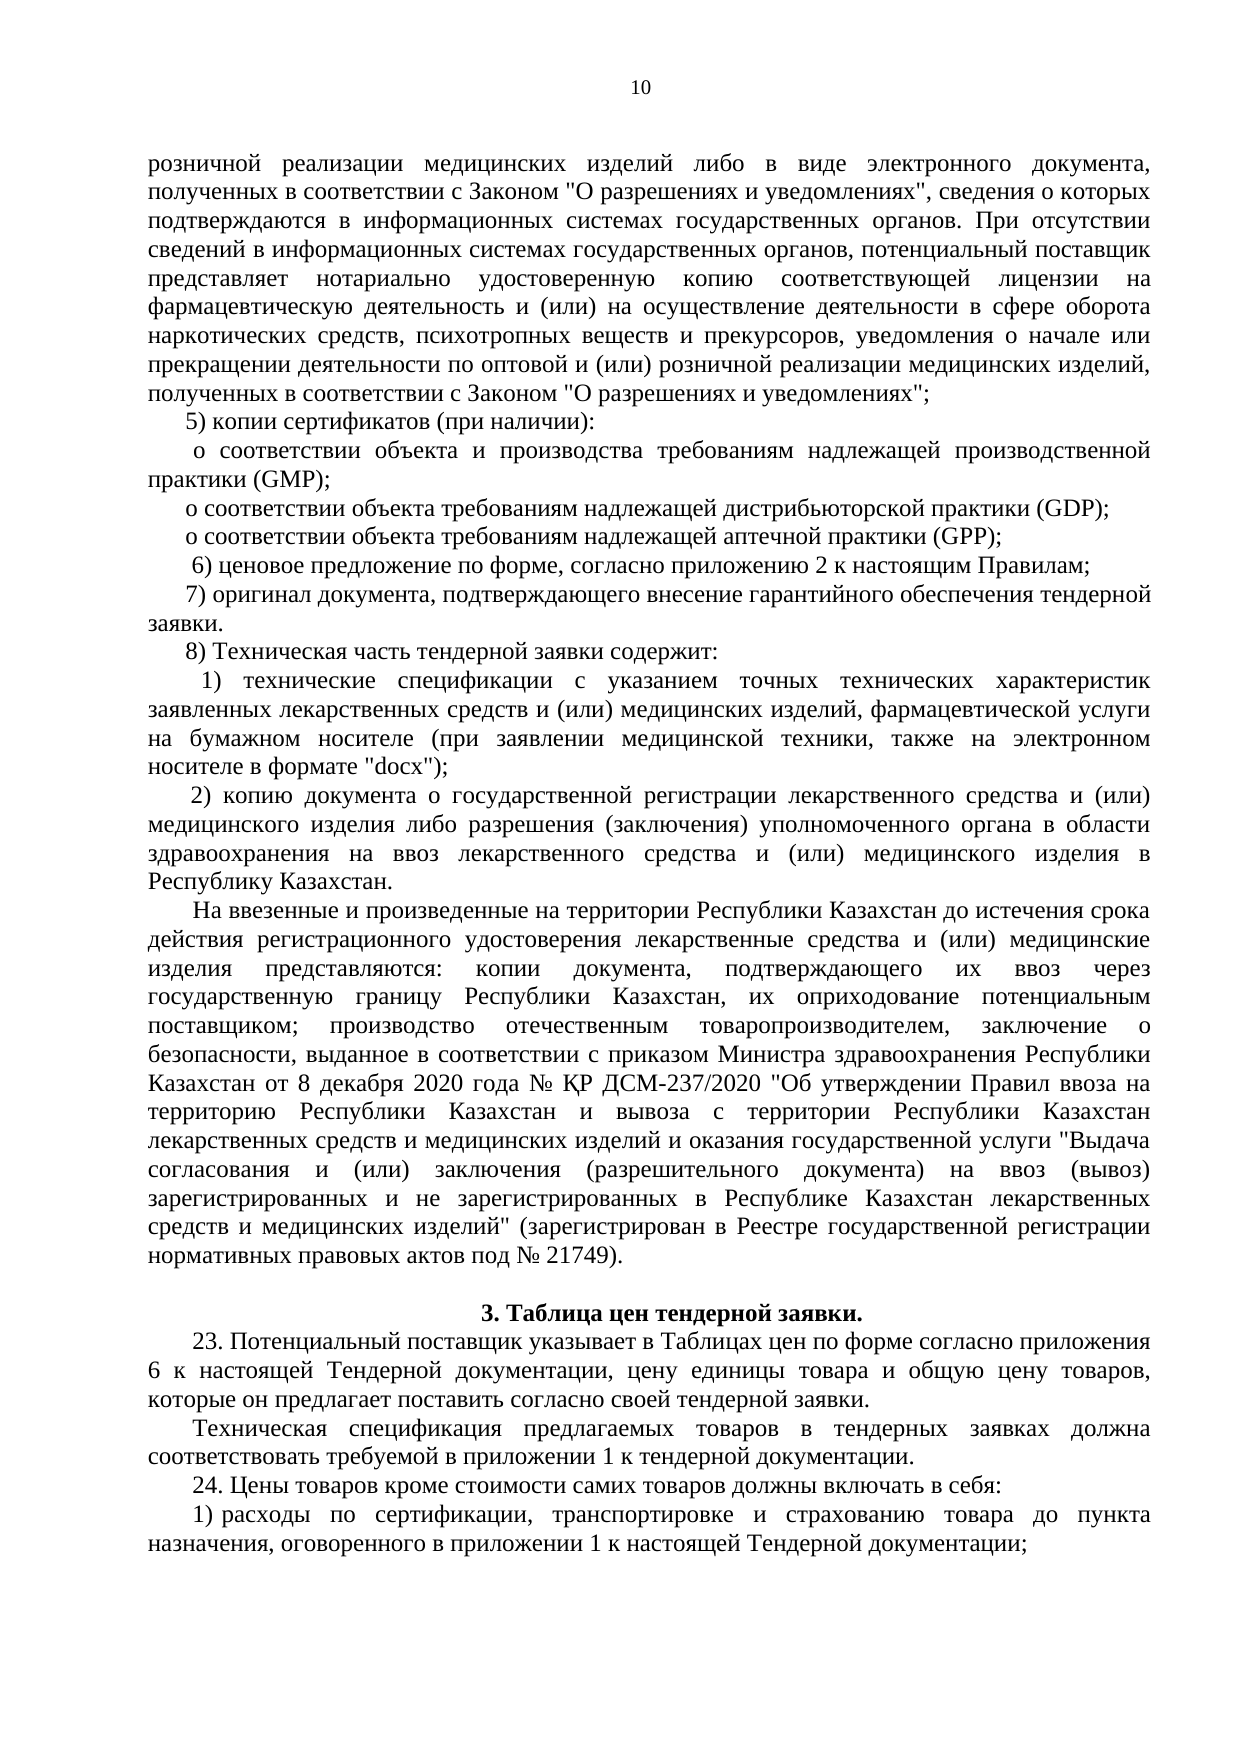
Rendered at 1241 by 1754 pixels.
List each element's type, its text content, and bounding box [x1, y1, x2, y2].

text На ввезенные и произведенные на территории Республики Казахстан до истечения срока действия регистрационного удостоверения лекарственные средства и (или) медицинские изделия представляются: копии документа, подтверждающего их ввоз через государственную границу Республики Казахстан, их оприходование потенциальным поставщиком; производство отечественным товаропроизводителем, заключение о безопасности, выданное в соответствии с приказом Министра здравоохранения Республики Казахстан от 8 декабря 2020 года № ҚР ДСМ-237/2020 "Об утверждении Правил ввоза на территорию Республики Казахстан и вывоза с территории Республики Казахстан лекарственных средств и медицинских изделий и оказания государственной услуги "Выдача согласования и (или) заключения (разрешительного документа) на ввоз (вывоз) зарегистрированных и не зарегистрированных в Республике Казахстан лекарственных средств и медицинских изделий" (зарегистрирован в Реестре государственной регистрации нормативных правовых актов под № 21749). [148, 895, 1152, 1269]
text 8) Техническая часть тендерной заявки содержит: [148, 636, 1152, 665]
text 6) ценовое предложение по форме, согласно приложению 2 к настоящим Правилам; [148, 550, 1152, 579]
text о соответствии объекта требованиям надлежащей дистрибьюторской практики (GDP); [148, 493, 1152, 521]
text о соответствии объекта и производства требованиям надлежащей производственной практики (GMP); [148, 435, 1152, 493]
text 7) оригинал документа, подтверждающего внесение гарантийного обеспечения тендерной заявки. [148, 579, 1152, 636]
text 5) копии сертификатов (при наличии): [148, 406, 1152, 435]
text 1) технические спецификации с указанием точных технических характеристик заявленных лекарственных средств и (или) медицинских изделий, фармацевтической услуги на бумажном носителе (при заявлении медицинской техники, также на электронном носителе в формате "docx"); [148, 665, 1152, 780]
text 3. Таблица цен тендерной заявки. [148, 1298, 1152, 1326]
text 24. Цены товаров кроме стоимости самих товаров должны включать в себя: [148, 1470, 1152, 1499]
text 2) копию документа о государственной регистрации лекарственного средства и (или) медицинского изделия либо разрешения (заключения) уполномоченного органа в области здравоохранения на ввоз лекарственного средства и (или) медицинского изделия в Республику Казахстан. [148, 780, 1152, 895]
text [148, 148, 1152, 406]
text 23. Потенциальный поставщик указывает в Таблицах цен по форме согласно приложения 6 к настоящей Тендерной документации, цену единицы товара и общую цену товаров, которые он предлагает поставить согласно своей тендерной заявки. [148, 1326, 1152, 1413]
text о соответствии объекта требованиям надлежащей аптечной практики (GPP); [148, 521, 1152, 550]
text Техническая спецификация предлагаемых товаров в тендерных заявках должна соответствовать требуемой в приложении 1 к тендерной документации. [148, 1413, 1152, 1470]
list расходы по сертификации, транспортировке и страхованию товара до пункта назначения, оговоренного в приложении 1 к настоящей Тендерной документации; [148, 1499, 1152, 1556]
